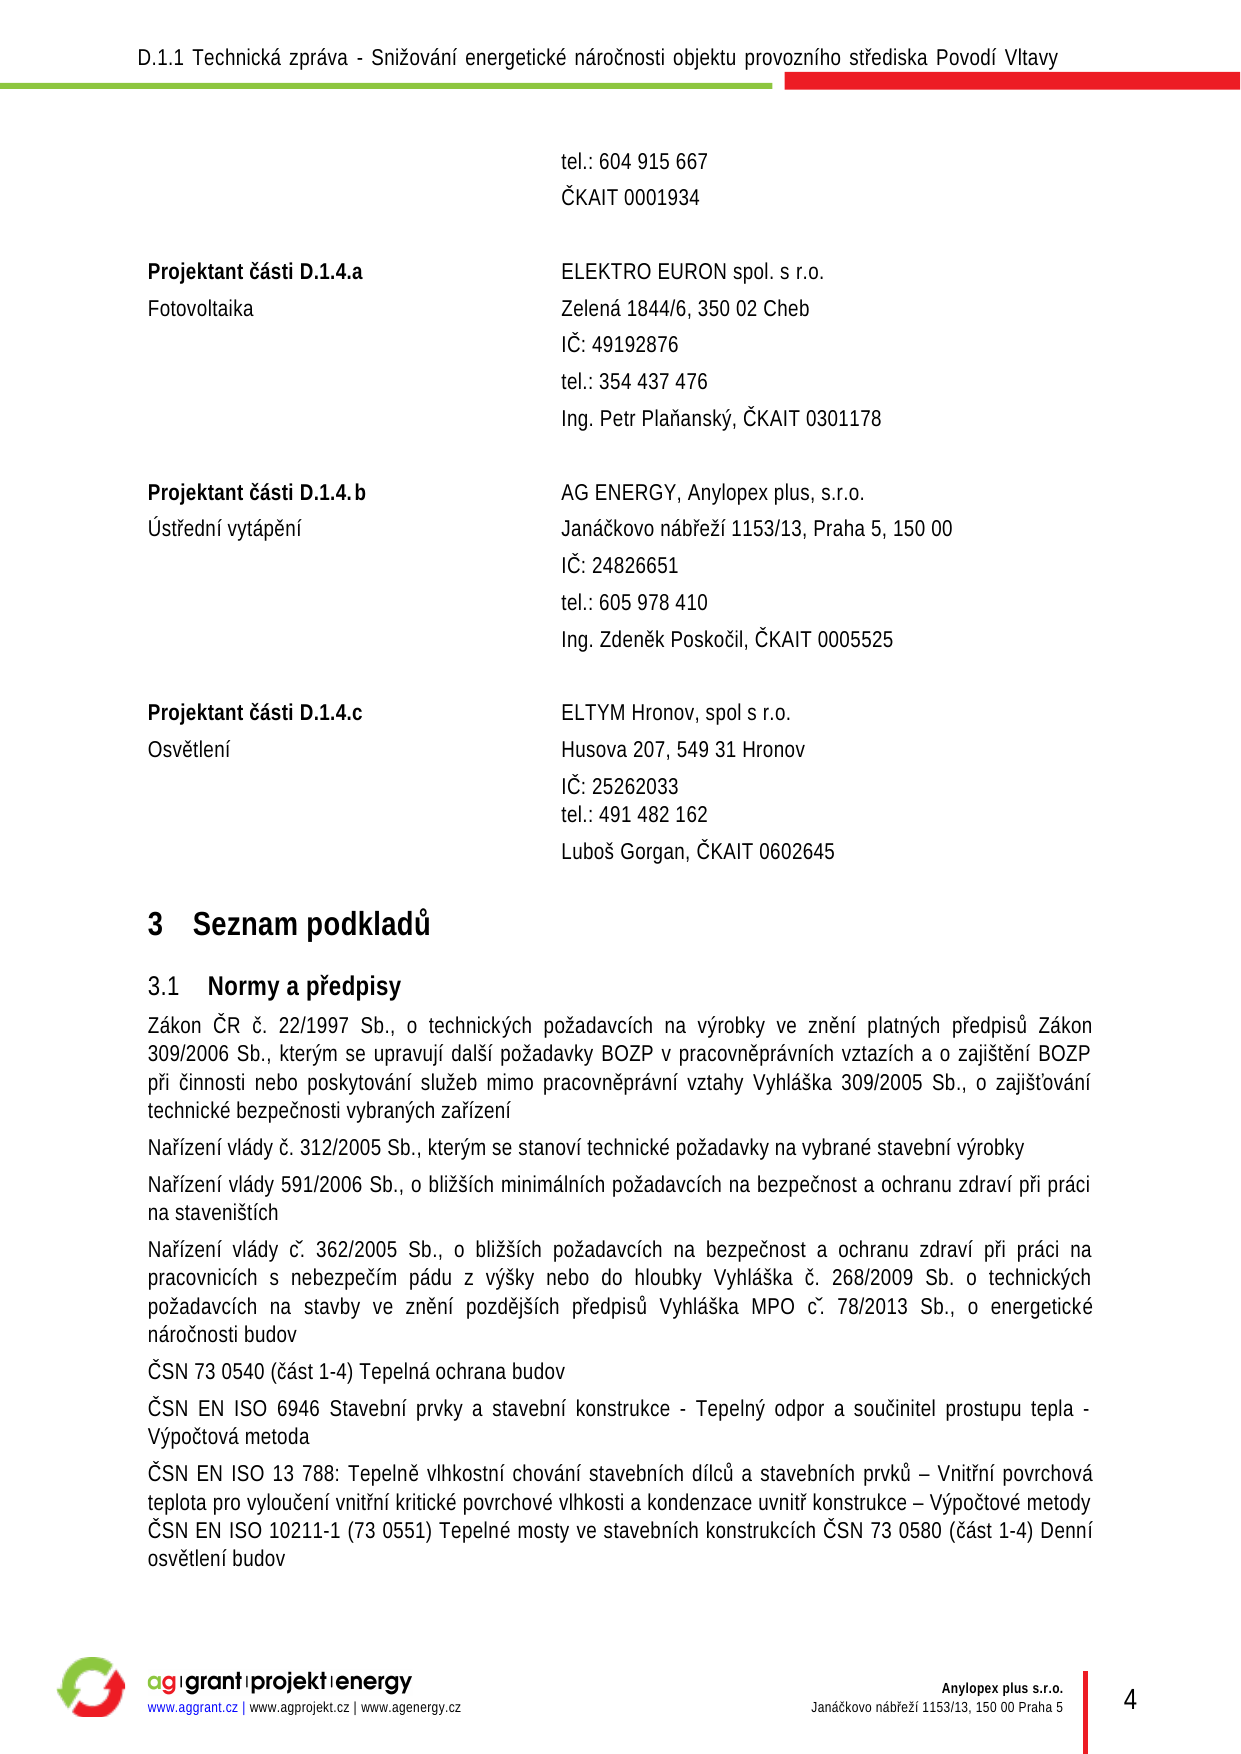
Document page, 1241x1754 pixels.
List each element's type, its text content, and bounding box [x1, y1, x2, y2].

text Ústřední vytápění Janáčkovo nábřeží 1153/13, Praha 5, 150 00 [148, 515, 1093, 542]
subtitle Normy a předpisy [148, 970, 1093, 1001]
text tel.: 354 437 476 [148, 368, 1093, 394]
text IČ: 24826651 [148, 552, 1093, 578]
text ČSN EN ISO 13 788: Tepelně vlhkostní chování stavebních dílců a stavebních prvků – Vnitřní povrchová teplota pro vyloučení vnitřní kritické povrchové vlhkosti a kondenzace uvnitř konstrukce – Výpočtové metody ČSN EN ISO 10211-1 (73 0551) Tepelné mosty ve stavebních konstrukcích ČSN 73 0580 (část 1-4) Denní osvětlení budov [148, 1460, 1093, 1572]
text Luboš Gorgan, ČKAIT 0602645 [148, 838, 1093, 864]
text Nařízení vlády 591/2006 Sb., o bližších minimálních požadavcích na bezpečnost a ochranu zdraví při práci na staveništích [148, 1171, 1093, 1226]
text ČSN EN ISO 6946 Stavební prvky a stavební konstrukce - Tepelný odpor a součinitel prostupu tepla - Výpočtová metoda [148, 1395, 1093, 1449]
text tel.: 604 915 667 [148, 148, 1093, 174]
text Zákon ČR č. 22/1997 Sb., o technických požadavcích na výrobky ve znění platných předpisů Zákon 309/2006 Sb., kterým se upravují další požadavky BOZP v pracovněprávních vztazích a o zajištění BOZP při činnosti nebo poskytování služeb mimo pracovněprávní vztahy Vyhláška 309/2005 Sb., o zajišťování technické bezpečnosti vybraných zařízení [148, 1012, 1093, 1123]
text ČSN 73 0540 (část 1-4) Tepelná ochrana budov [148, 1358, 1093, 1384]
text Ing. Petr Plaňanský, ČKAIT 0301178 [148, 405, 1093, 431]
text Nařízení vlády č. 362/2005 Sb., o bližších požadavcích na bezpečnost a ochranu zdraví při práci na pracovnicích s nebezpečím pádu z výšky nebo do hloubky Vyhláška č. 268/2009 Sb. o technických požadavcích na stavby ve znění pozdějších předpisů Vyhláška MPO č. 78/2013 Sb., o energetické náročnosti budov [148, 1236, 1093, 1348]
subtitle Seznam podkladů [148, 904, 1093, 942]
text Projektant části D.1.4. b AG ENERGY, Anylopex plus, s.r.o. [148, 478, 1093, 505]
text Projektant části D.1.4.c ELTYM Hronov, spol s r.o. [148, 699, 1093, 726]
text tel.: 605 978 410 [148, 589, 1093, 615]
text IČ: 49192876 [148, 331, 1093, 358]
text Nařízení vlády č. 312/2005 Sb., kterým se stanoví technické požadavky na vybrané stavební výrobky [148, 1134, 1093, 1160]
text Ing. Zdeněk Poskočil, ČKAIT 0005525 [148, 626, 1093, 652]
picture [147, 1669, 413, 1696]
text Fotovoltaika Zelená 1844/6, 350 02 Cheb [148, 295, 1093, 321]
text Projektant části D.1.4.a ELEKTRO EURON spol. s r.o. [148, 258, 1093, 284]
text IČ: 25262033 tel.: 491 482 162 [148, 773, 1093, 827]
text Osvětlení Husova 207, 549 31 Hronov [148, 736, 1093, 762]
text ČKAIT 0001934 [148, 184, 1093, 211]
